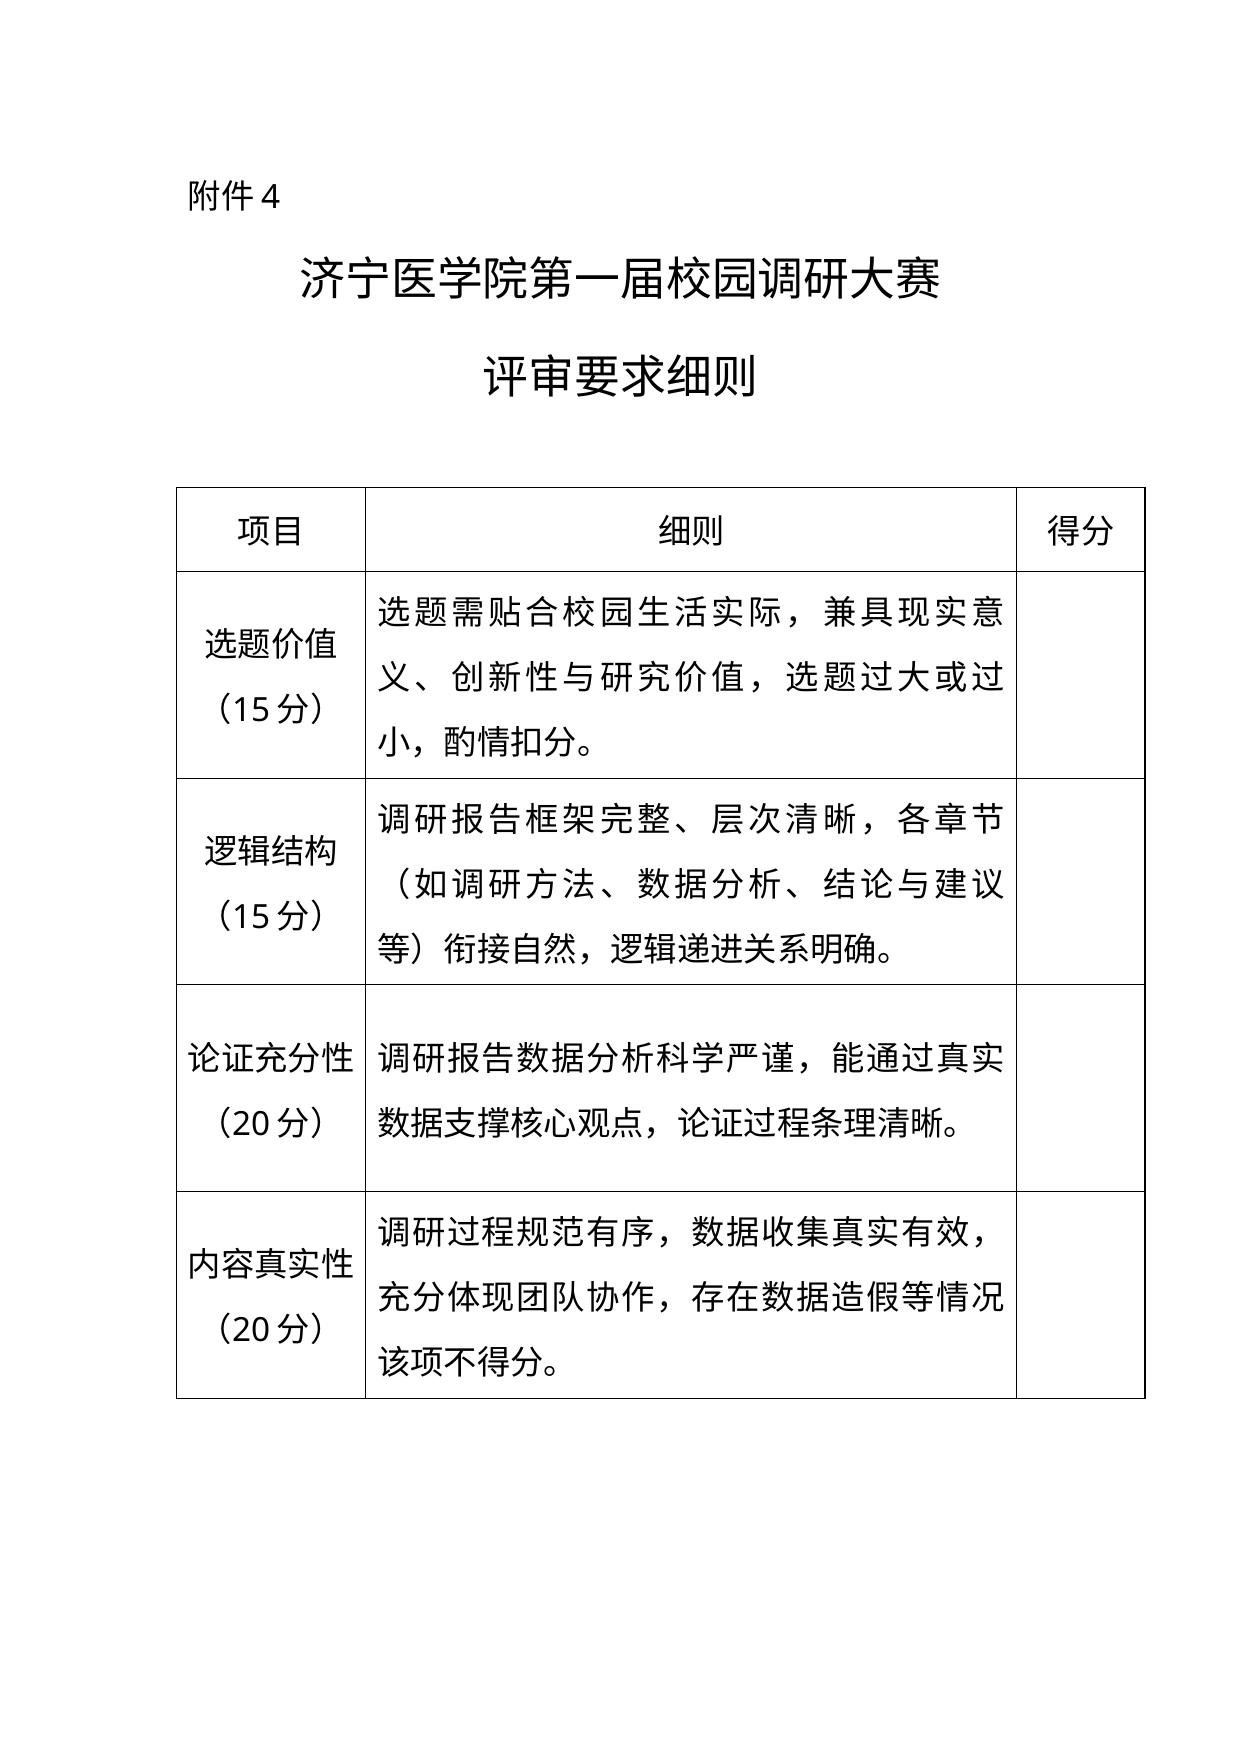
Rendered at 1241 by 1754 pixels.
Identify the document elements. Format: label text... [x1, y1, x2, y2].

table_header 项目 [177, 488, 365, 571]
text 评审要求细则 [187, 324, 1053, 422]
table_cell [1017, 572, 1144, 778]
table_header 得分 [1017, 488, 1144, 571]
table_cell 调研过程规范有序，数据收集真实有效，充分体现团队协作，存在数据造假等情况该项不得分。 [366, 1192, 1016, 1398]
table_cell 逻辑结构（15分） [177, 779, 365, 984]
table_cell 内容真实性（20分） [177, 1192, 365, 1398]
table_cell 选题需贴合校园生活实际，兼具现实意义、创新性与研究价值，选题过大或过小，酌情扣分。 [366, 572, 1016, 778]
table_cell [1017, 985, 1144, 1191]
table_cell 调研报告数据分析科学严谨，能通过真实数据支撑核心观点，论证过程条理清晰。 [366, 985, 1016, 1191]
text 附件4 [187, 162, 1053, 227]
table_cell [1017, 779, 1144, 984]
table_cell 论证充分性（20分） [177, 985, 365, 1191]
table_cell 调研报告框架完整、层次清晰，各章节（如调研方法、数据分析、结论与建议等）衔接自然，逻辑递进关系明确。 [366, 779, 1016, 984]
table_cell [1017, 1192, 1144, 1398]
text 济宁医学院第一届校园调研大赛 [187, 227, 1053, 324]
table_header 细则 [366, 488, 1016, 571]
table_cell 选题价值（15分） [177, 572, 365, 778]
